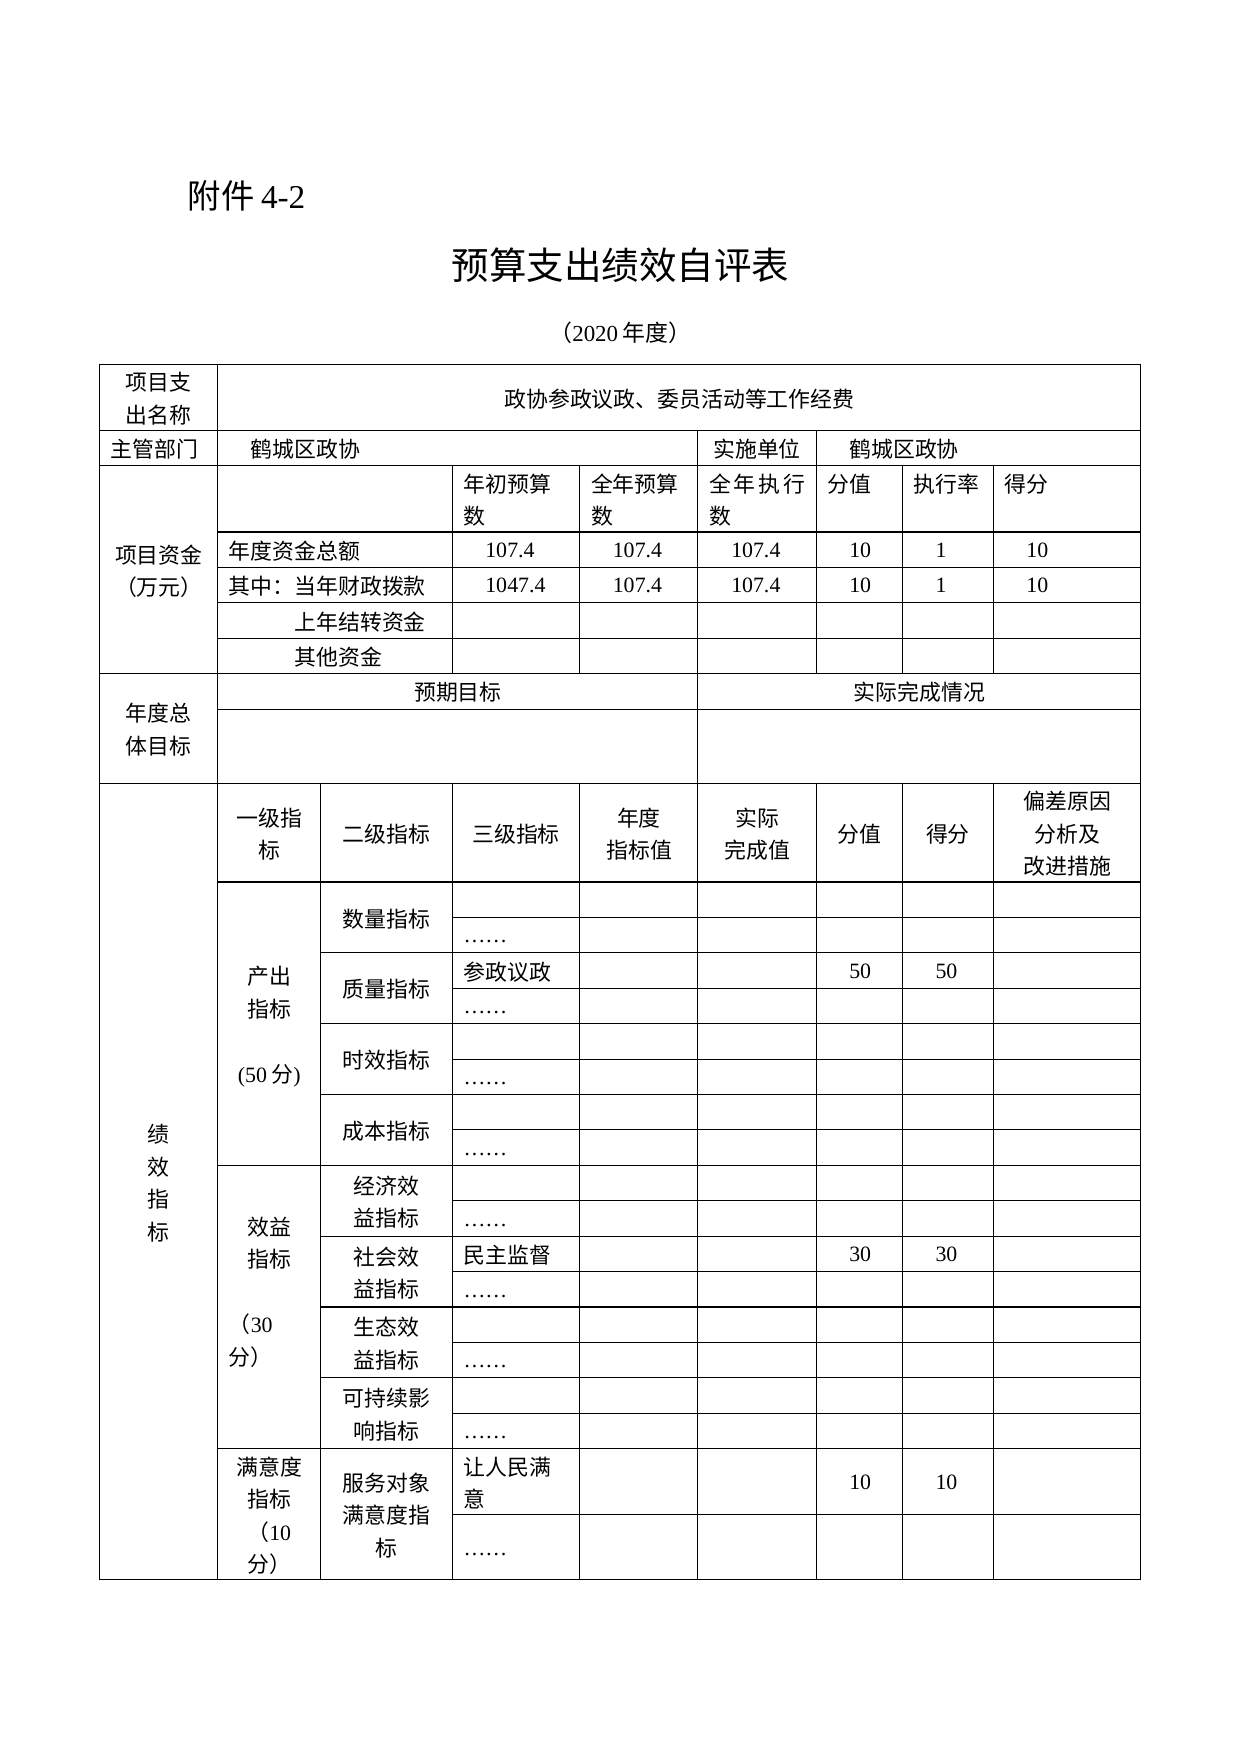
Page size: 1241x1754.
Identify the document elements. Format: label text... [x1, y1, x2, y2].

table_cell [698, 883, 816, 917]
table_cell [994, 1060, 1140, 1094]
table_cell 分值 [817, 466, 902, 531]
table_cell 生态效 益指标 [321, 1308, 452, 1377]
table_cell [698, 1515, 816, 1579]
table_cell 成本指标 [321, 1095, 452, 1165]
table_cell [903, 639, 993, 673]
table_cell 实际完成情况 [698, 674, 1140, 708]
table_cell …… [453, 1272, 579, 1306]
table_cell [994, 1130, 1140, 1165]
table_cell [580, 1449, 697, 1514]
table_cell 年度资金总额 [218, 533, 452, 567]
table_cell 50 [817, 953, 902, 988]
table_cell 10 [994, 568, 1140, 602]
table_cell [580, 1166, 697, 1200]
table_cell …… [453, 1201, 579, 1236]
table_cell 实施单位 [698, 431, 816, 465]
table_cell [453, 883, 579, 917]
table_cell 预期目标 [218, 674, 697, 708]
table_cell 107.4 [580, 533, 697, 567]
table_cell [698, 1095, 816, 1129]
table_cell …… [453, 1414, 579, 1448]
table_cell 鹤城区政协 [218, 431, 697, 465]
table_cell [580, 1515, 697, 1579]
table_cell 107.4 [698, 568, 816, 602]
table_cell [903, 1515, 993, 1579]
table_cell [698, 1378, 816, 1413]
table_cell 政协参政议政、委员活动等工作经费 [218, 365, 1140, 430]
table_cell [994, 603, 1140, 638]
table_cell [994, 1515, 1140, 1579]
table_cell [698, 1201, 816, 1236]
table_cell 得分 [903, 784, 993, 881]
table_cell [994, 1308, 1140, 1342]
table_cell 时效指标 [321, 1024, 452, 1094]
table_cell …… [453, 1130, 579, 1165]
table_cell [698, 603, 816, 638]
table_cell [817, 1308, 902, 1342]
table_cell [994, 639, 1140, 673]
table_cell [580, 953, 697, 988]
table_cell [817, 1201, 902, 1236]
table_cell 其中：当年财政拨款 [218, 568, 452, 602]
table_cell [903, 1272, 993, 1306]
table_cell 主管部门 [100, 431, 217, 465]
table_cell [580, 1201, 697, 1236]
table_cell 1047.4 [453, 568, 579, 602]
table_cell [698, 953, 816, 988]
table_cell [698, 1414, 816, 1448]
table_cell [580, 1237, 697, 1271]
table_cell 可持续影响指标 [321, 1378, 452, 1448]
table_cell [903, 918, 993, 952]
table_cell 10 [817, 568, 902, 602]
table_cell 服务对象满意度指标 [321, 1449, 452, 1579]
table_cell [903, 883, 993, 917]
table_cell [817, 1095, 902, 1129]
table_cell [580, 1272, 697, 1306]
table_cell [580, 989, 697, 1023]
table_cell [817, 639, 902, 673]
table_cell [698, 1024, 816, 1058]
table_cell [817, 883, 902, 917]
table_cell [817, 1378, 902, 1413]
table_header 预算支出绩效自评表 [99, 227, 1141, 299]
table_cell [817, 918, 902, 952]
table_cell 数量指标 [321, 883, 452, 952]
table_cell 执行率 [903, 466, 993, 531]
table_cell 满意度 指标 （10分） [218, 1449, 320, 1579]
table_cell [817, 603, 902, 638]
table_cell [994, 918, 1140, 952]
table_cell [453, 1378, 579, 1413]
table_cell 项目资金 （万元） [100, 466, 217, 673]
table_cell 1 [903, 568, 993, 602]
table_cell [453, 603, 579, 638]
table_cell 社会效 益指标 [321, 1237, 452, 1306]
table_cell [994, 1449, 1140, 1514]
table_cell [453, 1308, 579, 1342]
table_cell 项目支 出名称 [100, 365, 217, 430]
table_cell [698, 1449, 816, 1514]
table_cell [994, 989, 1140, 1023]
table_cell [698, 1272, 816, 1306]
table_cell [994, 1166, 1140, 1200]
table_cell [580, 1378, 697, 1413]
table_cell [817, 1024, 902, 1058]
table_cell 1 [903, 533, 993, 567]
table_cell [903, 1308, 993, 1342]
table_cell [580, 639, 697, 673]
table_cell [903, 1414, 993, 1448]
table_cell [698, 639, 816, 673]
table_cell [903, 1378, 993, 1413]
table_cell 三级指标 [453, 784, 579, 881]
table_cell 偏差原因 分析及 改进措施 [994, 784, 1140, 881]
table_cell [218, 466, 452, 531]
table_cell 全年预算数 [580, 466, 697, 531]
table_cell [817, 1343, 902, 1377]
table_cell 绩 效 指 标 [100, 784, 217, 1579]
table_cell [580, 1130, 697, 1165]
table_cell …… [453, 989, 579, 1023]
table_cell 年度 指标值 [580, 784, 697, 881]
table_cell 107.4 [453, 533, 579, 567]
table_cell [453, 639, 579, 673]
table_cell [994, 1343, 1140, 1377]
table_cell 鹤城区政协 [817, 431, 1140, 465]
table_cell [580, 918, 697, 952]
table_cell [994, 1237, 1140, 1271]
table_cell [903, 1024, 993, 1058]
table_cell [453, 1166, 579, 1200]
table_cell 10 [817, 1449, 902, 1514]
table_cell 30 [903, 1237, 993, 1271]
table_cell 年初预算数 [453, 466, 579, 531]
table_cell [580, 1024, 697, 1058]
table_cell [817, 1515, 902, 1579]
table_cell 经济效 益指标 [321, 1166, 452, 1236]
table_cell 效益 指标 （30分） [218, 1166, 320, 1448]
table_cell [903, 989, 993, 1023]
text 附件4-2 [187, 162, 1053, 227]
table_cell 10 [817, 533, 902, 567]
table_cell [453, 1095, 579, 1129]
table_cell [580, 1095, 697, 1129]
table_cell [698, 1308, 816, 1342]
table_cell [817, 1166, 902, 1200]
table_cell 质量指标 [321, 953, 452, 1023]
table_cell [698, 1130, 816, 1165]
table_cell [698, 918, 816, 952]
table_cell [903, 1166, 993, 1200]
table_cell [580, 1343, 697, 1377]
table_cell [994, 1201, 1140, 1236]
table_cell [580, 1308, 697, 1342]
table_cell [218, 710, 697, 783]
table_cell 民主监督 [453, 1237, 579, 1271]
table_cell [698, 1343, 816, 1377]
table_cell 年度总 体目标 [100, 674, 217, 783]
table_cell [817, 1130, 902, 1165]
table_cell [580, 883, 697, 917]
table_cell …… [453, 918, 579, 952]
table_cell [580, 1060, 697, 1094]
table_cell 全年执行数 [698, 466, 816, 531]
table_cell （2020年度） [99, 299, 1141, 364]
table_cell [903, 1201, 993, 1236]
table_cell [994, 1378, 1140, 1413]
table_cell [994, 1414, 1140, 1448]
table_cell 10 [903, 1449, 993, 1514]
table_cell [903, 1130, 993, 1165]
table_cell 产出 指标 (50分) [218, 883, 320, 1165]
table_cell [994, 883, 1140, 917]
table_cell [903, 603, 993, 638]
table_cell [994, 1272, 1140, 1306]
table_cell 一级指标 [218, 784, 320, 881]
table_cell [817, 1272, 902, 1306]
table_cell 实际 完成值 [698, 784, 816, 881]
table_cell [903, 1343, 993, 1377]
table_cell [580, 603, 697, 638]
table_cell 让人民满意 [453, 1449, 579, 1514]
table_cell 二级指标 [321, 784, 452, 881]
table_cell 得分 [994, 466, 1140, 531]
table_cell [994, 953, 1140, 988]
table_cell 分值 [817, 784, 902, 881]
table_cell …… [453, 1343, 579, 1377]
table_cell 上年结转资金 [218, 603, 452, 638]
table_cell 50 [903, 953, 993, 988]
table_cell [903, 1095, 993, 1129]
table_cell …… [453, 1515, 579, 1579]
table_cell [698, 1166, 816, 1200]
table_cell 107.4 [698, 533, 816, 567]
table_cell [698, 710, 1140, 783]
table_cell [817, 1414, 902, 1448]
table_cell [903, 1060, 993, 1094]
table_cell [580, 1414, 697, 1448]
table_cell 其他资金 [218, 639, 452, 673]
table_cell [698, 989, 816, 1023]
table_cell 参政议政 [453, 953, 579, 988]
table_cell 10 [994, 533, 1140, 567]
table_cell [817, 989, 902, 1023]
table_cell [994, 1024, 1140, 1058]
table_cell [698, 1237, 816, 1271]
table_cell [453, 1024, 579, 1058]
table_cell [994, 1095, 1140, 1129]
table_cell 107.4 [580, 568, 697, 602]
table_cell [817, 1060, 902, 1094]
table_cell [698, 1060, 816, 1094]
table_cell 30 [817, 1237, 902, 1271]
table_cell …… [453, 1060, 579, 1094]
